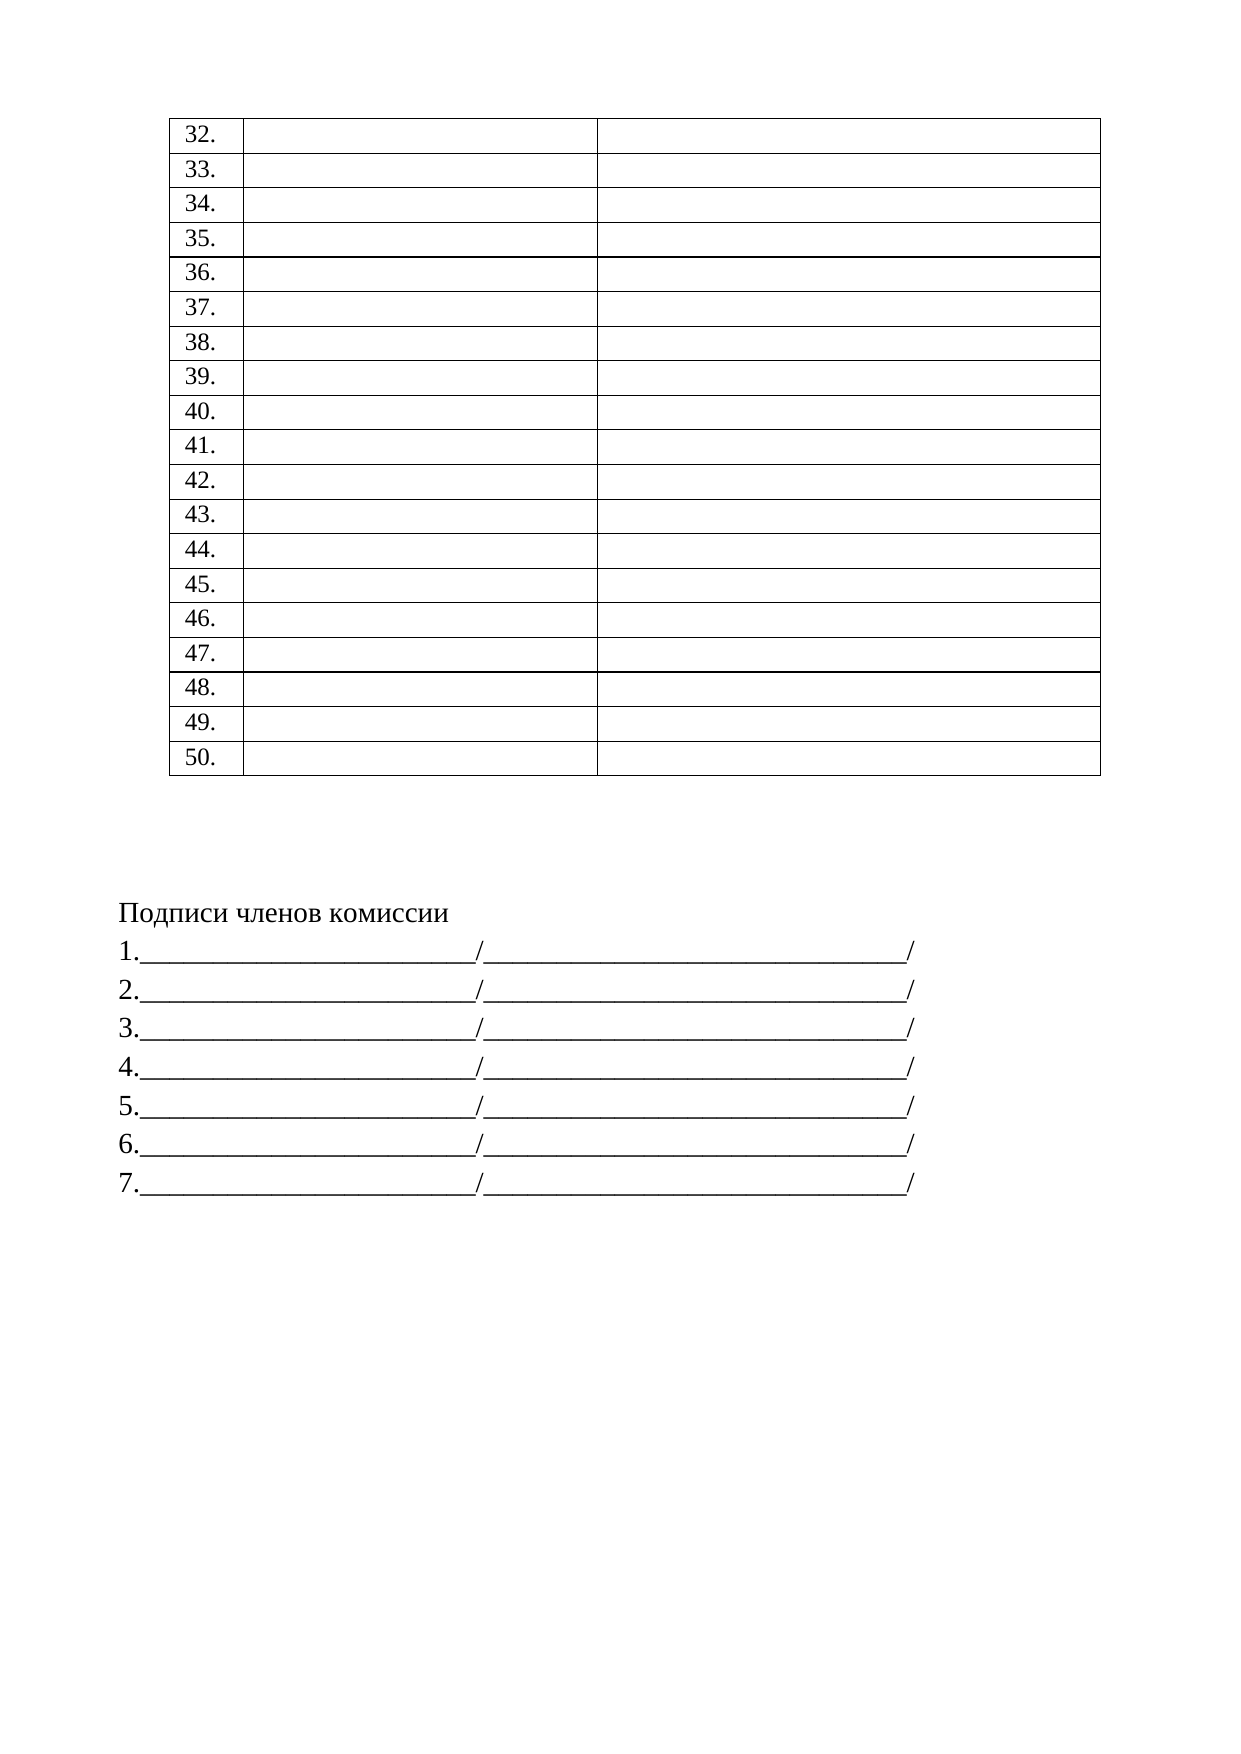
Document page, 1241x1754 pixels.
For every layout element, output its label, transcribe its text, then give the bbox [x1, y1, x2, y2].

table_cell [598, 327, 1100, 360]
table_cell [244, 500, 597, 533]
table_cell [170, 638, 243, 671]
table_cell [170, 396, 243, 429]
table_cell [598, 430, 1100, 464]
table_cell [598, 673, 1100, 706]
table_cell [598, 742, 1100, 775]
table_cell [598, 465, 1100, 498]
table_cell [244, 430, 597, 464]
table_cell [244, 327, 597, 360]
table_cell [598, 292, 1100, 326]
table_cell [244, 742, 597, 775]
table_cell [170, 534, 243, 568]
text 1._______________________/_____________________________/ [118, 933, 1152, 967]
table_cell [244, 603, 597, 637]
text 4._______________________/_____________________________/ [118, 1049, 1152, 1083]
table_cell [244, 258, 597, 291]
table_cell [170, 119, 243, 153]
table_cell [598, 396, 1100, 429]
table_cell [598, 603, 1100, 637]
table_cell [598, 534, 1100, 568]
table_cell [244, 223, 597, 256]
table_cell [598, 638, 1100, 671]
table_cell [598, 500, 1100, 533]
table_cell [170, 430, 243, 464]
table_cell [598, 707, 1100, 741]
table_cell [244, 361, 597, 395]
table_cell [170, 188, 243, 222]
table_cell [170, 500, 243, 533]
table_cell [170, 327, 243, 360]
table_cell [598, 119, 1100, 153]
text 6._______________________/_____________________________/ [118, 1126, 1152, 1160]
table_cell [598, 569, 1100, 602]
table_cell [170, 258, 243, 291]
table_cell [170, 223, 243, 256]
text 7._______________________/_____________________________/ [118, 1165, 1152, 1198]
table_cell [244, 119, 597, 153]
table_cell [170, 673, 243, 706]
table_cell [244, 396, 597, 429]
table_cell [598, 361, 1100, 395]
table_cell [170, 292, 243, 326]
table_cell [244, 465, 597, 498]
text 5._______________________/_____________________________/ [118, 1088, 1152, 1121]
table_cell [244, 292, 597, 326]
table_cell [170, 603, 243, 637]
table_cell [598, 258, 1100, 291]
table_cell [598, 188, 1100, 222]
table_cell [244, 569, 597, 602]
table_cell [244, 534, 597, 568]
table_cell [244, 707, 597, 741]
table_cell [244, 638, 597, 671]
table_cell [170, 742, 243, 775]
table_cell [598, 223, 1100, 256]
text 3._______________________/_____________________________/ [118, 1011, 1152, 1044]
table_cell [244, 154, 597, 187]
table_cell [244, 188, 597, 222]
table_cell [170, 707, 243, 741]
text 2._______________________/_____________________________/ [118, 972, 1152, 1006]
table_cell [170, 569, 243, 602]
table_cell [170, 361, 243, 395]
table_cell [170, 465, 243, 498]
text Подписи членов комиссии [118, 895, 1152, 928]
table_cell [598, 154, 1100, 187]
table_cell [244, 673, 597, 706]
table_cell [170, 154, 243, 187]
